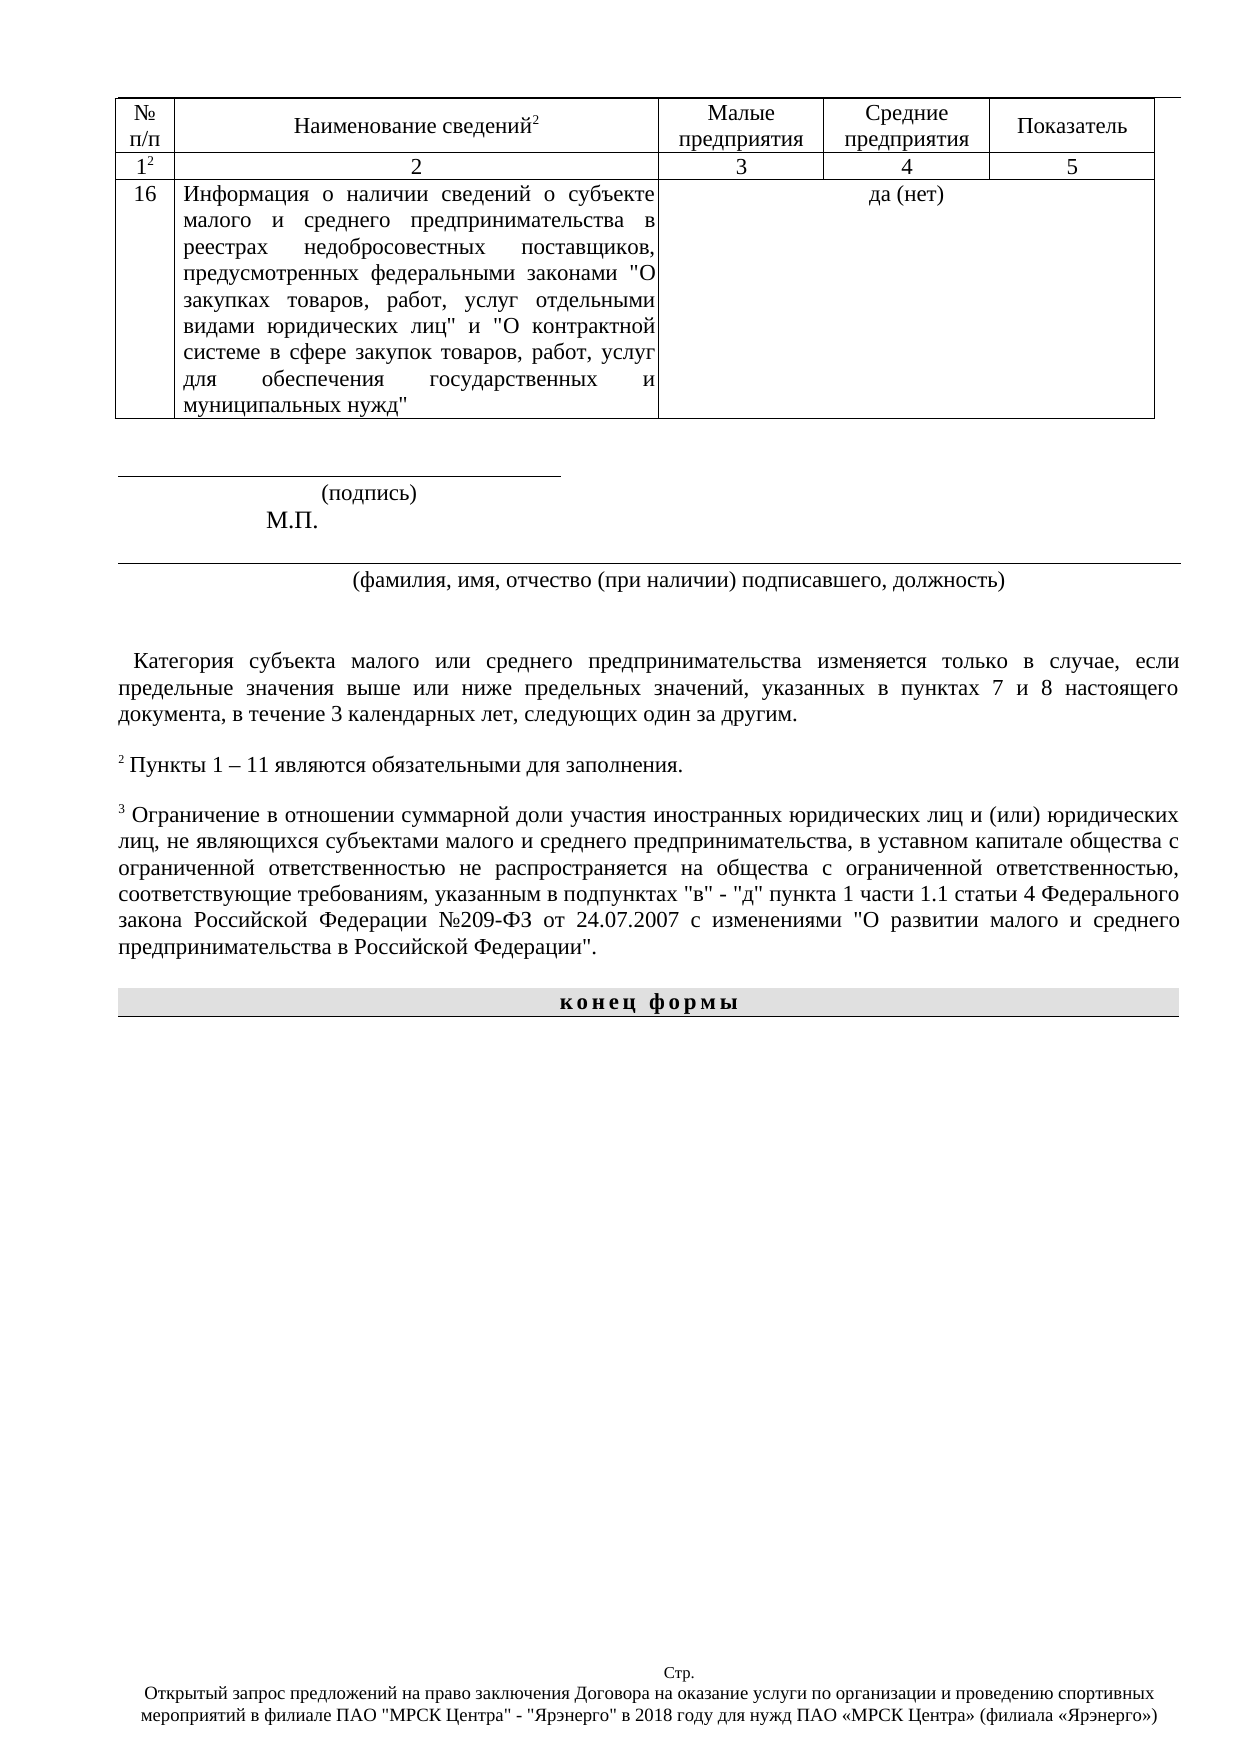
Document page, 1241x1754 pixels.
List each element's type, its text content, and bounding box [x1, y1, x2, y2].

text (подпись) [118, 477, 561, 505]
table_cell 12 [116, 153, 174, 179]
table_header Наименование сведений2 [175, 99, 658, 152]
text М.П. [207, 505, 1181, 534]
text 2 Пункты 1 – 11 являются обязательными для заполнения. [118, 751, 1181, 777]
text 3 Ограничение в отношении суммарной доли участия иностранных юридических лиц и (или) юридических лиц, не являющихся субъектами малого и среднего предпринимательства, в уставном капитале общества с ограниченной ответственностью не распространяется на общества с ограниченной ответственностью, соответствующие требованиям, указанным в подпунктах "в" - "д" пункта 1 части 1.1 статьи 4 Федерального закона Российской Федерации №209-ФЗ от 24.07.2007 с изменениями "О развитии малого и среднего предпринимательства в Российской Федерации". [118, 801, 1181, 959]
text (фамилия, имя, отчество (при наличии) подписавшего, должность) [118, 564, 1181, 592]
table_header Показатель [990, 99, 1154, 152]
table_cell Информация о наличии сведений о субъекте малого и среднего предпринимательства в реестрах недобросовестных поставщиков, предусмотренных федеральными законами "О закупках товаров, работ, услуг отдельными видами юридических лиц" и "О контрактной системе в сфере закупок товаров, работ, услуг для обеспечения государственных и муниципальных нужд" [175, 180, 658, 417]
table_cell 3 [659, 153, 823, 179]
table_header Малые предприятия [659, 99, 823, 152]
table_cell да (нет) [659, 180, 1154, 417]
table_cell 16 [116, 180, 174, 417]
table_cell 2 [175, 153, 658, 179]
table_cell 5 [990, 153, 1154, 179]
text конец формы [118, 988, 1179, 1016]
text Категория субъекта малого или среднего предпринимательства изменяется только в случае, если предельные значения выше или ниже предельных значений, указанных в пунктах 7 и 8 настоящего документа, в течение 3 календарных лет, следующих один за другим. [118, 647, 1181, 727]
table_header Средние предприятия [824, 99, 989, 152]
table_header № п/п [116, 99, 174, 152]
table_cell 4 [824, 153, 989, 179]
